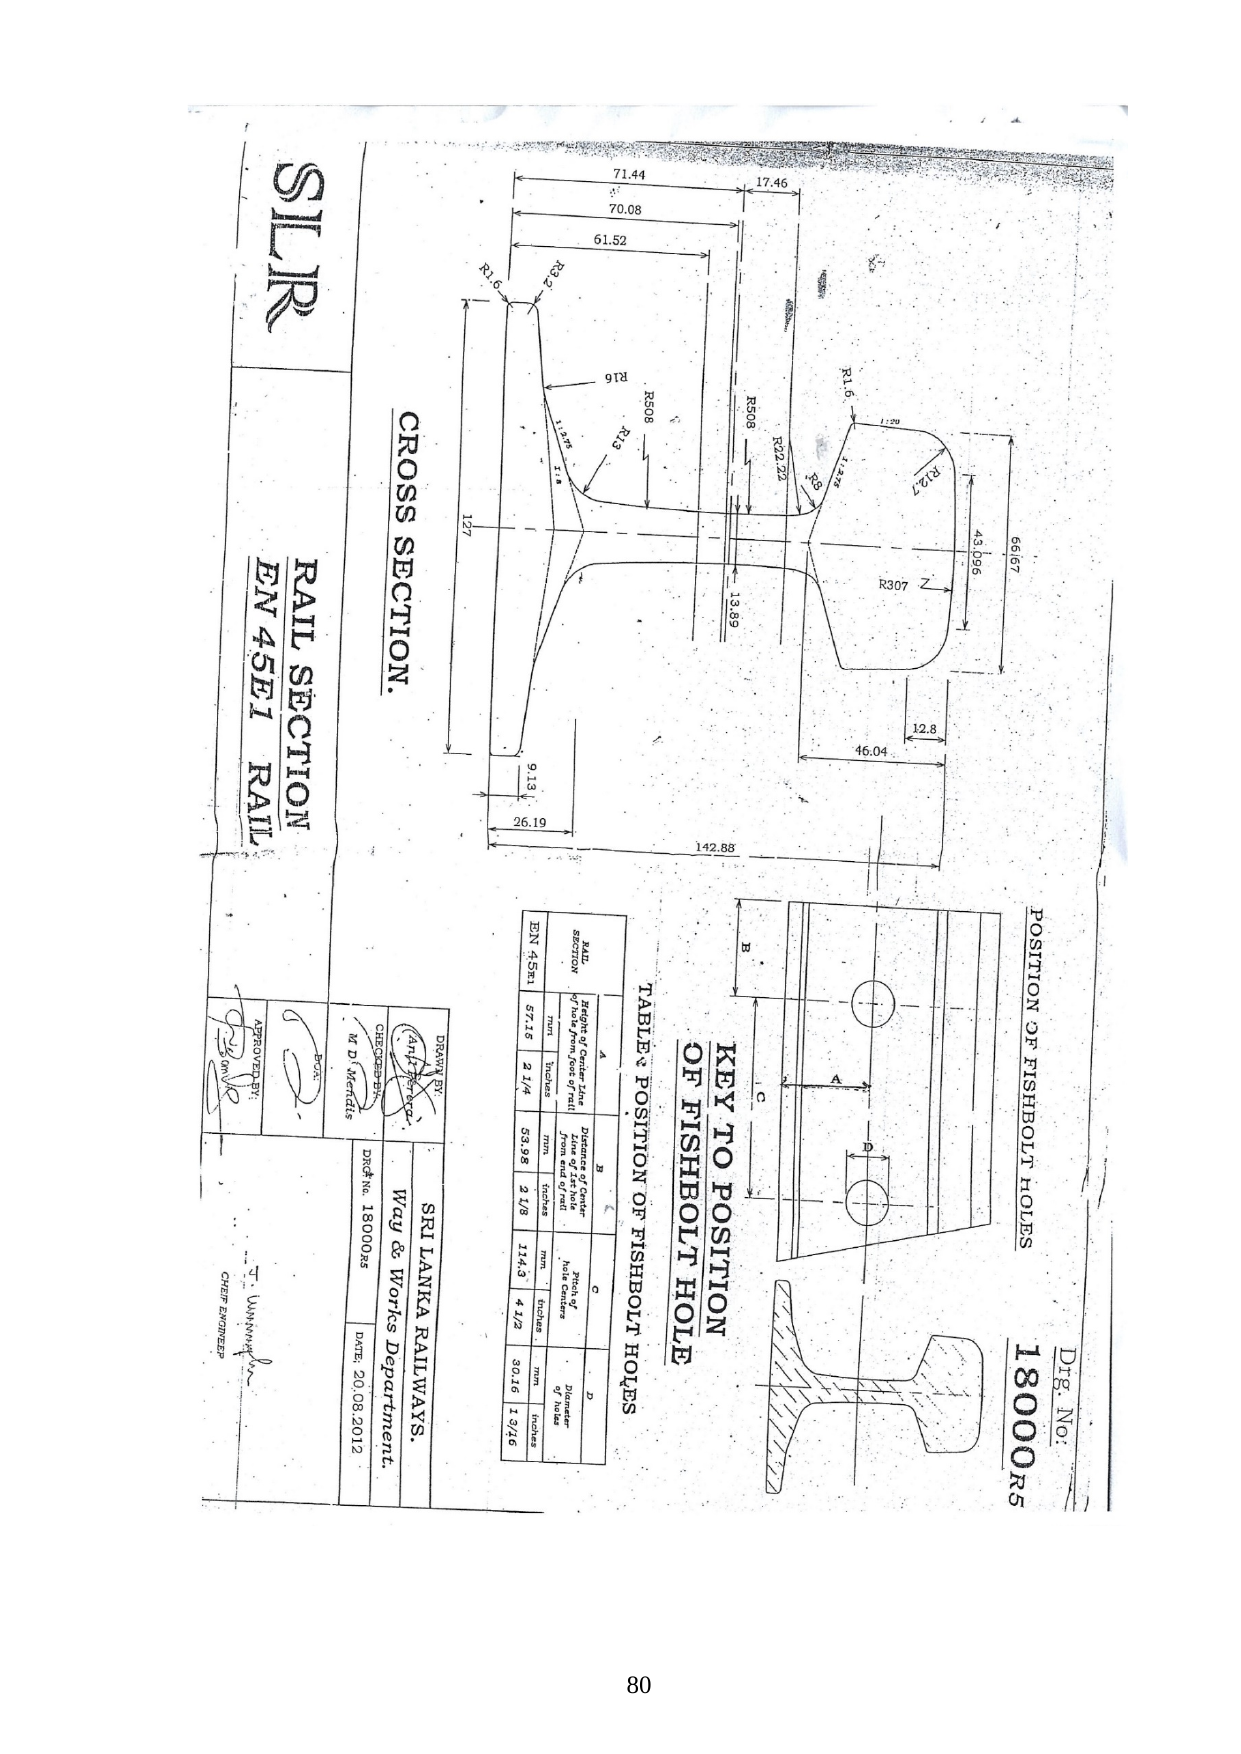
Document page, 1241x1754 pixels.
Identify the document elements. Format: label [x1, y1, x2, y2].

picture [187, 103, 1128, 1526]
